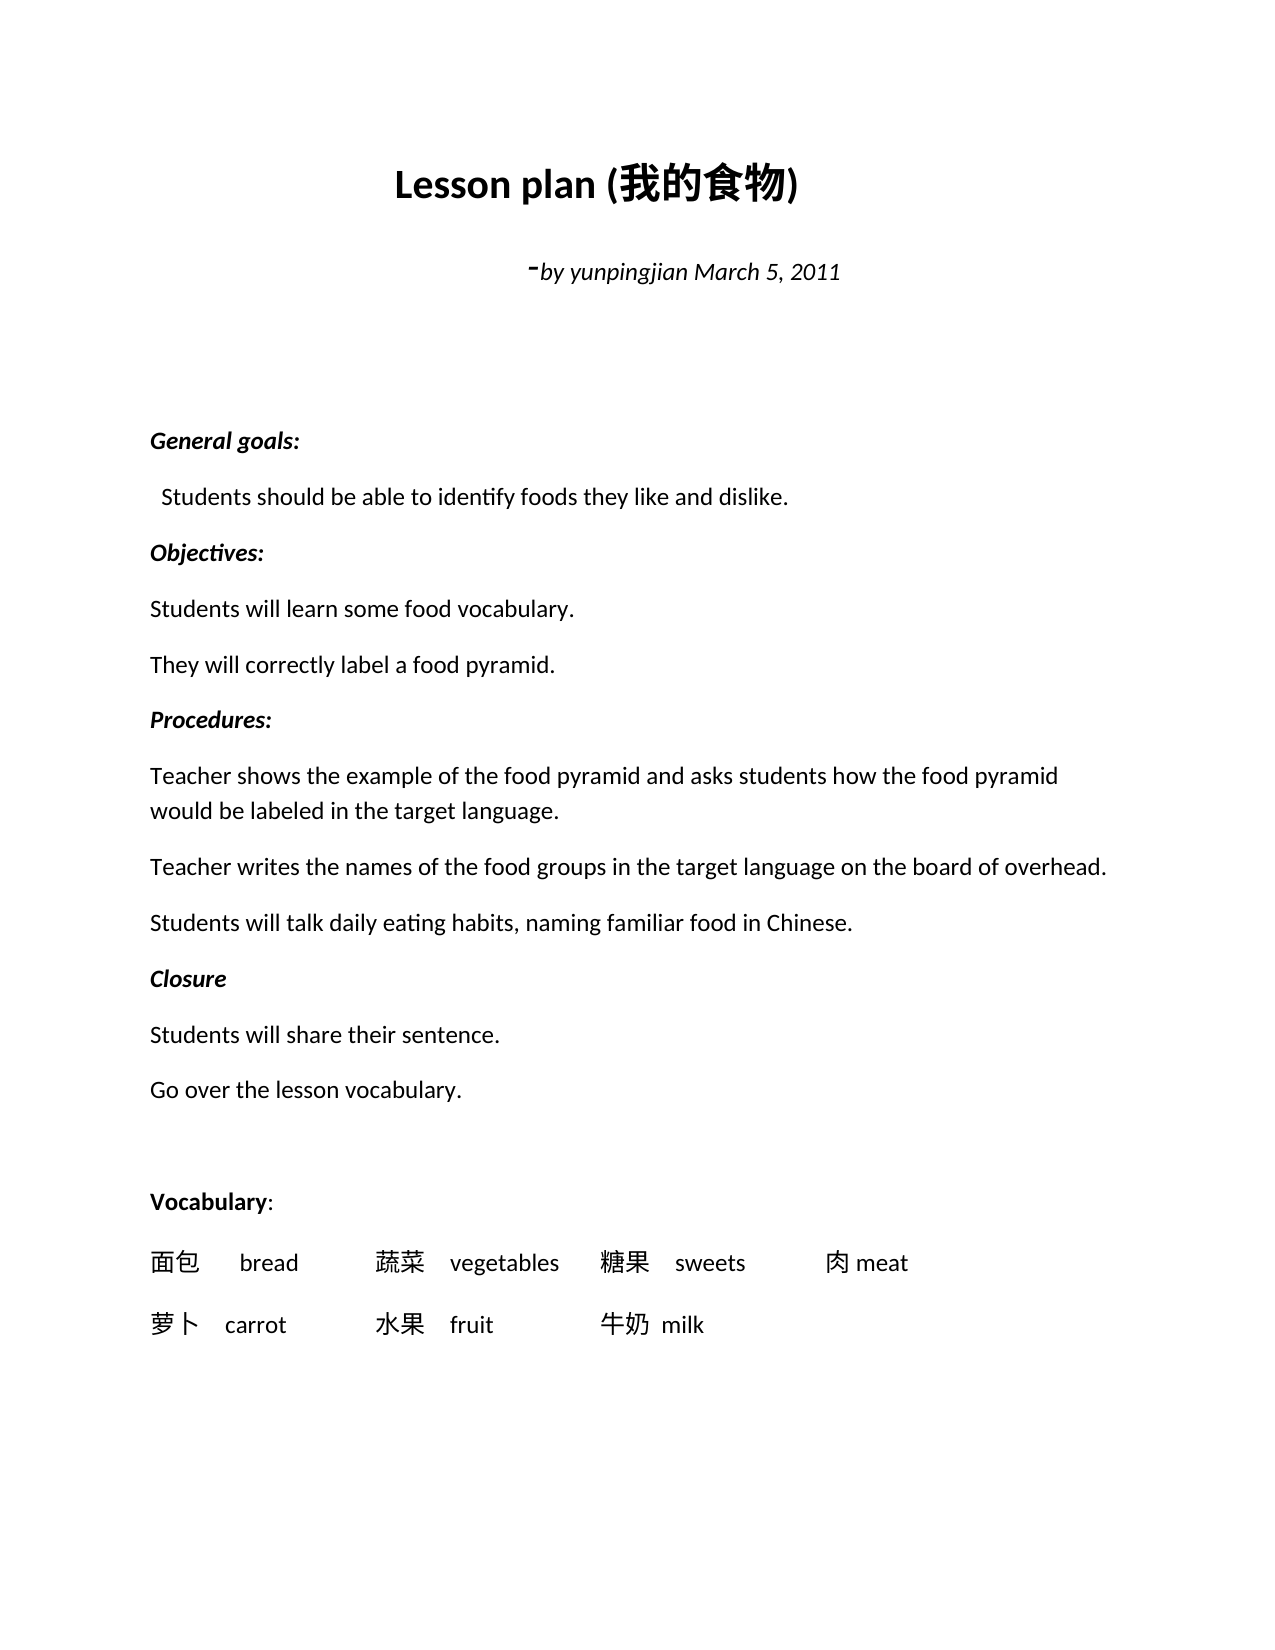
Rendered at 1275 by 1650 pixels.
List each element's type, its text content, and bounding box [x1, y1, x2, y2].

text Objectives: [150, 537, 1125, 568]
text Students will share their sentence. [150, 1019, 1125, 1049]
text Lesson plan (我的食物) [150, 150, 1125, 210]
text Students will talk daily eating habits, naming familiar food in Chinese. [150, 907, 1125, 938]
text Students should be able to identify foods they like and dislike. [150, 481, 1125, 512]
text -by yunpingjian March 5, 2011 [150, 240, 1125, 291]
text Teacher shows the example of the food pyramid and asks students how the food pyramid would be labeled in the target language. [150, 760, 1125, 826]
text 萝卜 carrot 水果 fruit 牛奶 milk [150, 1304, 1125, 1341]
text Procedures: [150, 704, 1125, 735]
text Teacher writes the names of the food groups in the target language on the board of overhead. [150, 851, 1125, 882]
text Closure [150, 963, 1125, 993]
text Vocabulary: [150, 1186, 1125, 1217]
text They will correctly label a food pyramid. [150, 649, 1125, 679]
text General goals: [150, 425, 1125, 456]
text Go over the lesson vocabulary. [150, 1074, 1125, 1105]
text Students will learn some food vocabulary. [150, 593, 1125, 623]
text 面包 bread 蔬菜 vegetables 糖果 sweets 肉 meat [150, 1242, 1125, 1278]
